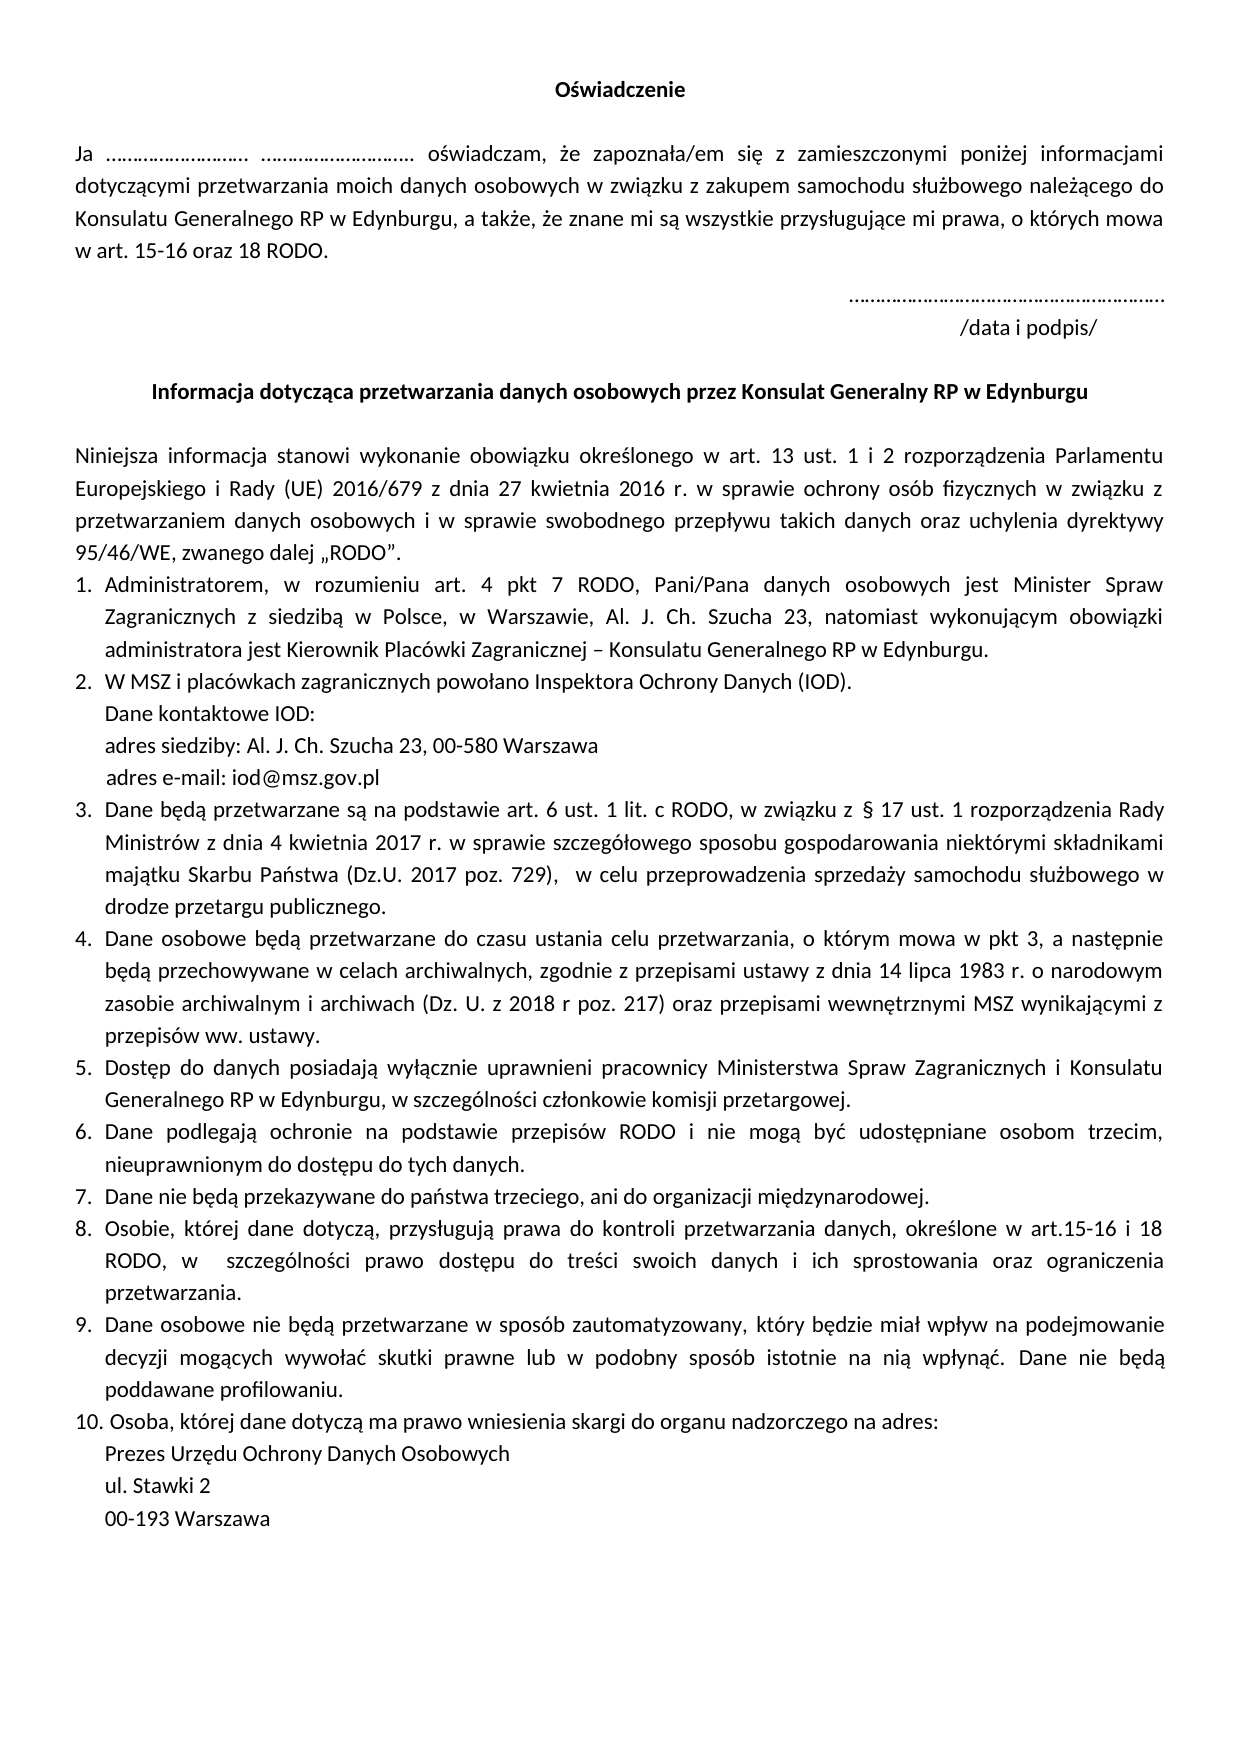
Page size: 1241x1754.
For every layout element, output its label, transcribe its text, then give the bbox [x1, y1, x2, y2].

list Dane nie będą przekazywane do państwa trzeciego, ani do organizacji międzynarodowej. [75, 1182, 1165, 1210]
list …………………………………………………… [150, 281, 1165, 309]
list Dane będą przetwarzane są na podstawie art. 6 ust. 1 lit. c RODO, w związku z § 17 ust. 1 rozporządzenia Rady Ministrów z dnia 4 kwietnia 2017 r. w sprawie szczegółowego sposobu gospodarowania niektórymi składnikami majątku Skarbu Państwa (Dz.U. 2017 poz. 729), w celu przeprowadzenia sprzedaży samochodu służbowego w drodze przetargu publicznego. [75, 796, 1165, 920]
list adres siedziby: Al. J. Ch. Szucha 23, 00-580 Warszawa [104, 731, 1165, 759]
text Informacja dotycząca przetwarzania danych osobowych przez Konsulat Generalny RP w Edynburgu [75, 377, 1165, 405]
list W MSZ i placówkach zagranicznych powołano Inspektora Ochrony Danych (IOD). [75, 667, 1165, 695]
list Osoba, której dane dotyczą ma prawo wniesienia skargi do organu nadzorczego na adres: Prezes Urzędu Ochrony Danych Osobowych [75, 1407, 1165, 1467]
list /data i podpis/ [150, 313, 1165, 341]
list Dane podlegają ochronie na podstawie przepisów RODO i nie mogą być udostępniane osobom trzecim, nieuprawnionym do dostępu do tych danych. [75, 1117, 1165, 1178]
list Dane osobowe będą przetwarzane do czasu ustania celu przetwarzania, o którym mowa w pkt 3, a następnie będą przechowywane w celach archiwalnych, zgodnie z przepisami ustawy z dnia 14 lipca 1983 r. o narodowym zasobie archiwalnym i archiwach (Dz. U. z 2018 r poz. 217) oraz przepisami wewnętrznymi MSZ wynikającymi z przepisów ww. ustawy. [75, 924, 1165, 1049]
list Oświadczenie [75, 75, 1165, 103]
list Osobie, której dane dotyczą, przysługują prawa do kontroli przetwarzania danych, określone w art.15-16 i 18 RODO, w szczególności prawo dostępu do treści swoich danych i ich sprostowania oraz ograniczenia przetwarzania. [75, 1214, 1165, 1306]
list 00-193 Warszawa [104, 1504, 1165, 1532]
list Administratorem, w rozumieniu art. 4 pkt 7 RODO, Pani/Pana danych osobowych jest Minister Spraw Zagranicznych z siedzibą w Polsce, w Warszawie, Al. J. Ch. Szucha 23, natomiast wykonującym obowiązki administratora jest Kierownik Placówki Zagranicznej – Konsulatu Generalnego RP w Edynburgu. [75, 570, 1165, 663]
list ul. Stawki 2 [104, 1472, 1165, 1499]
text adres e-mail: iod@msz.gov.pl [75, 763, 1165, 791]
text Niniejsza informacja stanowi wykonanie obowiązku określonego w art. 13 ust. 1 i 2 rozporządzenia Parlamentu Europejskiego i Rady (UE) 2016/679 z dnia 27 kwietnia 2016 r. w sprawie ochrony osób fizycznych w związku z przetwarzaniem danych osobowych i w sprawie swobodnego przepływu takich danych oraz uchylenia dyrektywy 95/46/WE, zwanego dalej „RODO”. [75, 442, 1165, 566]
list Dane osobowe nie będą przetwarzane w sposób zautomatyzowany, który będzie miał wpływ na podejmowanie decyzji mogących wywołać skutki prawne lub w podobny sposób istotnie na nią wpłynąć. Dane nie będą poddawane profilowaniu. [75, 1311, 1165, 1403]
text Ja ……………………… ……………………….. oświadczam, że zapoznała/em się z zamieszczonymi poniżej informacjami dotyczącymi przetwarzania moich danych osobowych w związku z zakupem samochodu służbowego należącego do Konsulatu Generalnego RP w Edynburgu, a także, że znane mi są wszystkie przysługujące mi prawa, o których mowa w art. 15-16 oraz 18 RODO. [75, 139, 1165, 264]
list Dostęp do danych posiadają wyłącznie uprawnieni pracownicy Ministerstwa Spraw Zagranicznych i Konsulatu Generalnego RP w Edynburgu, w szczególności członkowie komisji przetargowej. [75, 1053, 1165, 1113]
list Dane kontaktowe IOD: [104, 699, 1165, 727]
